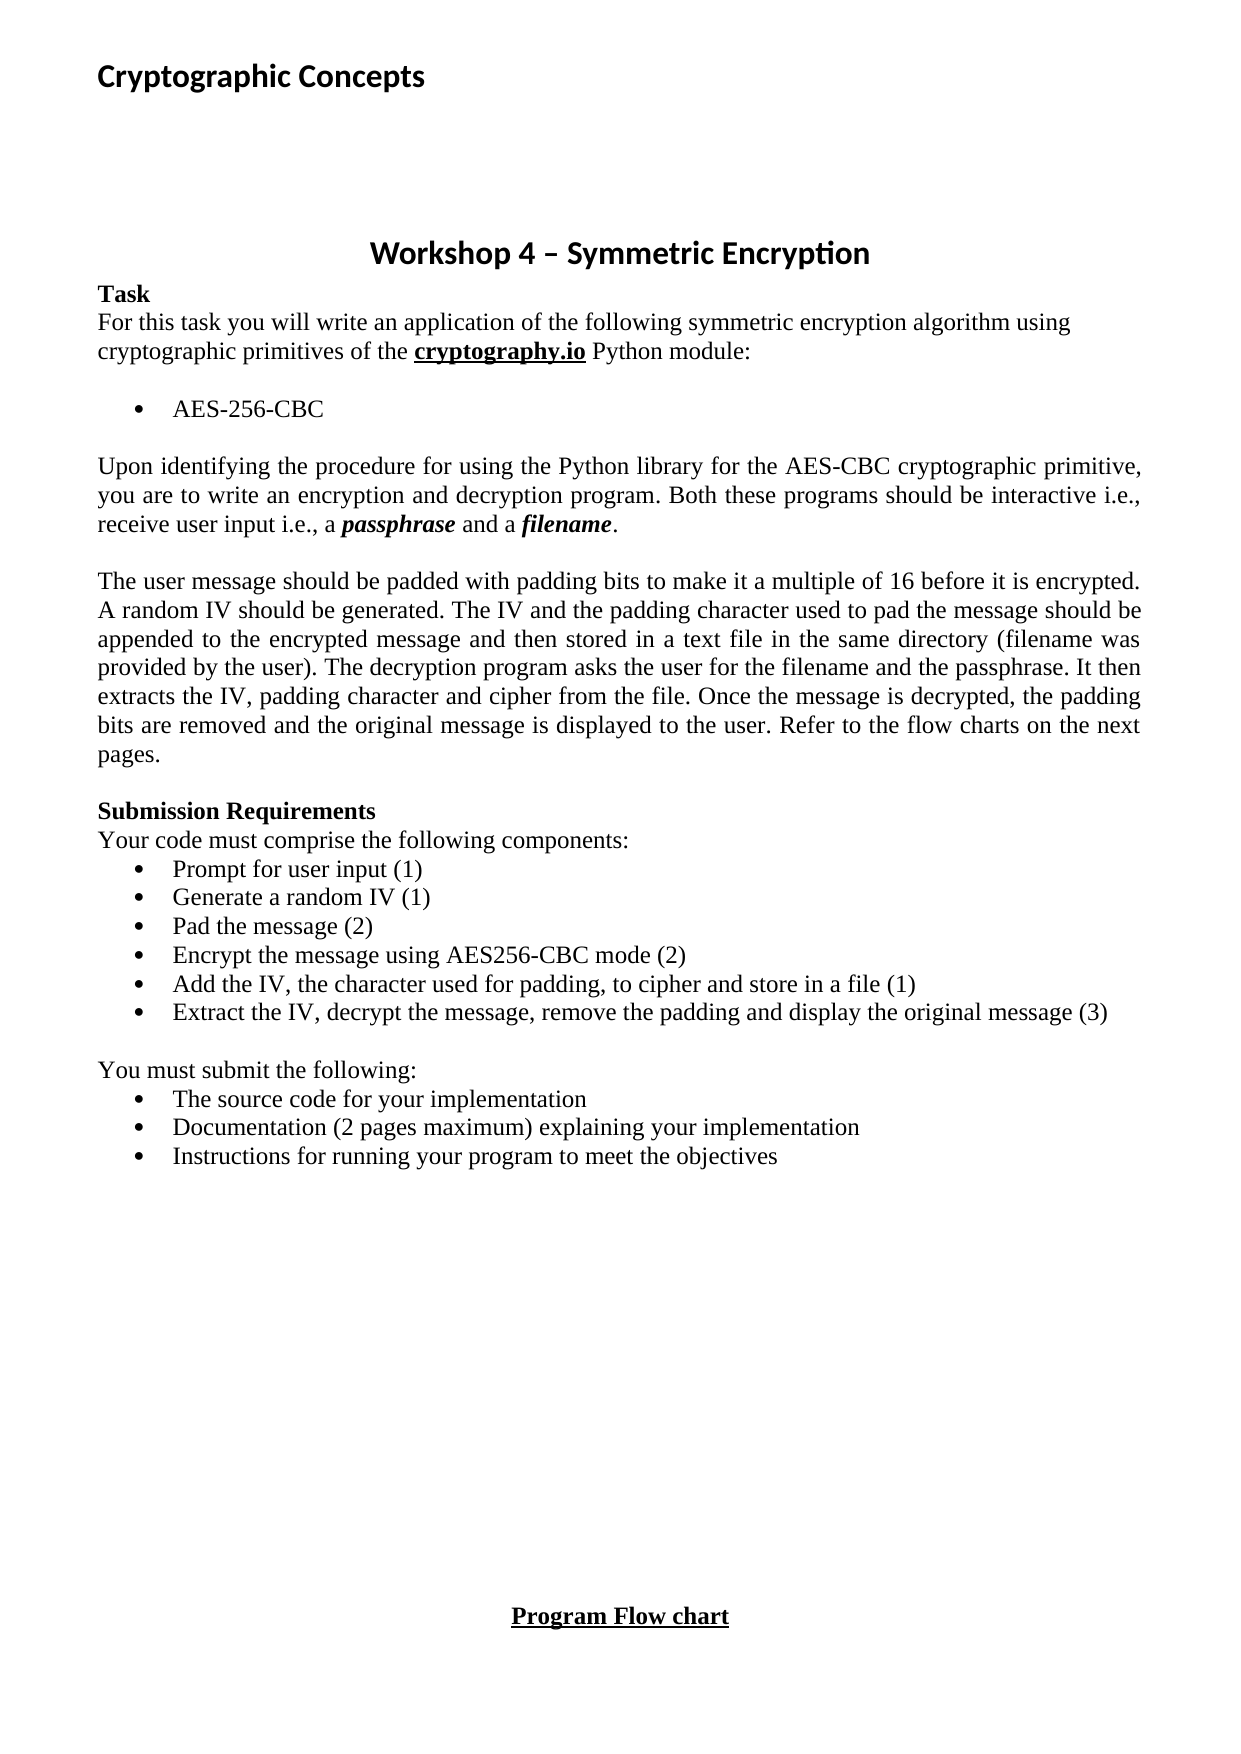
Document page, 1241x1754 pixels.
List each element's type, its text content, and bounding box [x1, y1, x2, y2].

text Task [97, 279, 1143, 307]
text Your code must comprise the following components: [97, 825, 1143, 854]
list Add the IV, the character used for padding, to cipher and store in a file (1) [135, 969, 1143, 997]
list The source code for your implementation [135, 1084, 1143, 1112]
list Documentation (2 pages maximum) explaining your implementation [135, 1112, 1143, 1141]
text Upon identifying the procedure for using the Python library for the AES-CBC cryptographic primitive, you are to write an encryption and decryption program. Both these programs should be interactive i.e., receive user input i.e., a passphrase and a filename. [97, 451, 1143, 537]
text For this task you will write an application of the following symmetric encryption algorithm using cryptographic primitives of the cryptography.io Python module: [97, 307, 1143, 365]
text Program Flow chart [97, 1601, 1143, 1630]
text The user message should be padded with padding bits to make it a multiple of 16 before it is encrypted. A random IV should be generated. The IV and the padding character used to pad the message should be appended to the encrypted message and then stored in a text file in the same directory (filename was provided by the user). The decryption program asks the user for the filename and the passphrase. It then extracts the IV, padding character and cipher from the file. Once the message is decrypted, the padding bits are removed and the original message is displayed to the user. Refer to the flow charts on the next pages. [97, 566, 1143, 767]
list Encrypt the message using AES256-CBC mode (2) [135, 940, 1143, 969]
text Submission Requirements [97, 796, 1143, 825]
list AES-256-CBC [135, 394, 1143, 422]
text You must submit the following: [97, 1055, 1143, 1084]
title Workshop 4 – Symmetric Encryption [97, 232, 1143, 272]
list Prompt for user input (1) [135, 854, 1143, 882]
list Generate a random IV (1) [135, 882, 1143, 911]
list Pad the message (2) [135, 911, 1143, 940]
list Extract the IV, decrypt the message, remove the padding and display the original message (3) [135, 997, 1143, 1026]
list Instructions for running your program to meet the objectives [135, 1141, 1143, 1170]
